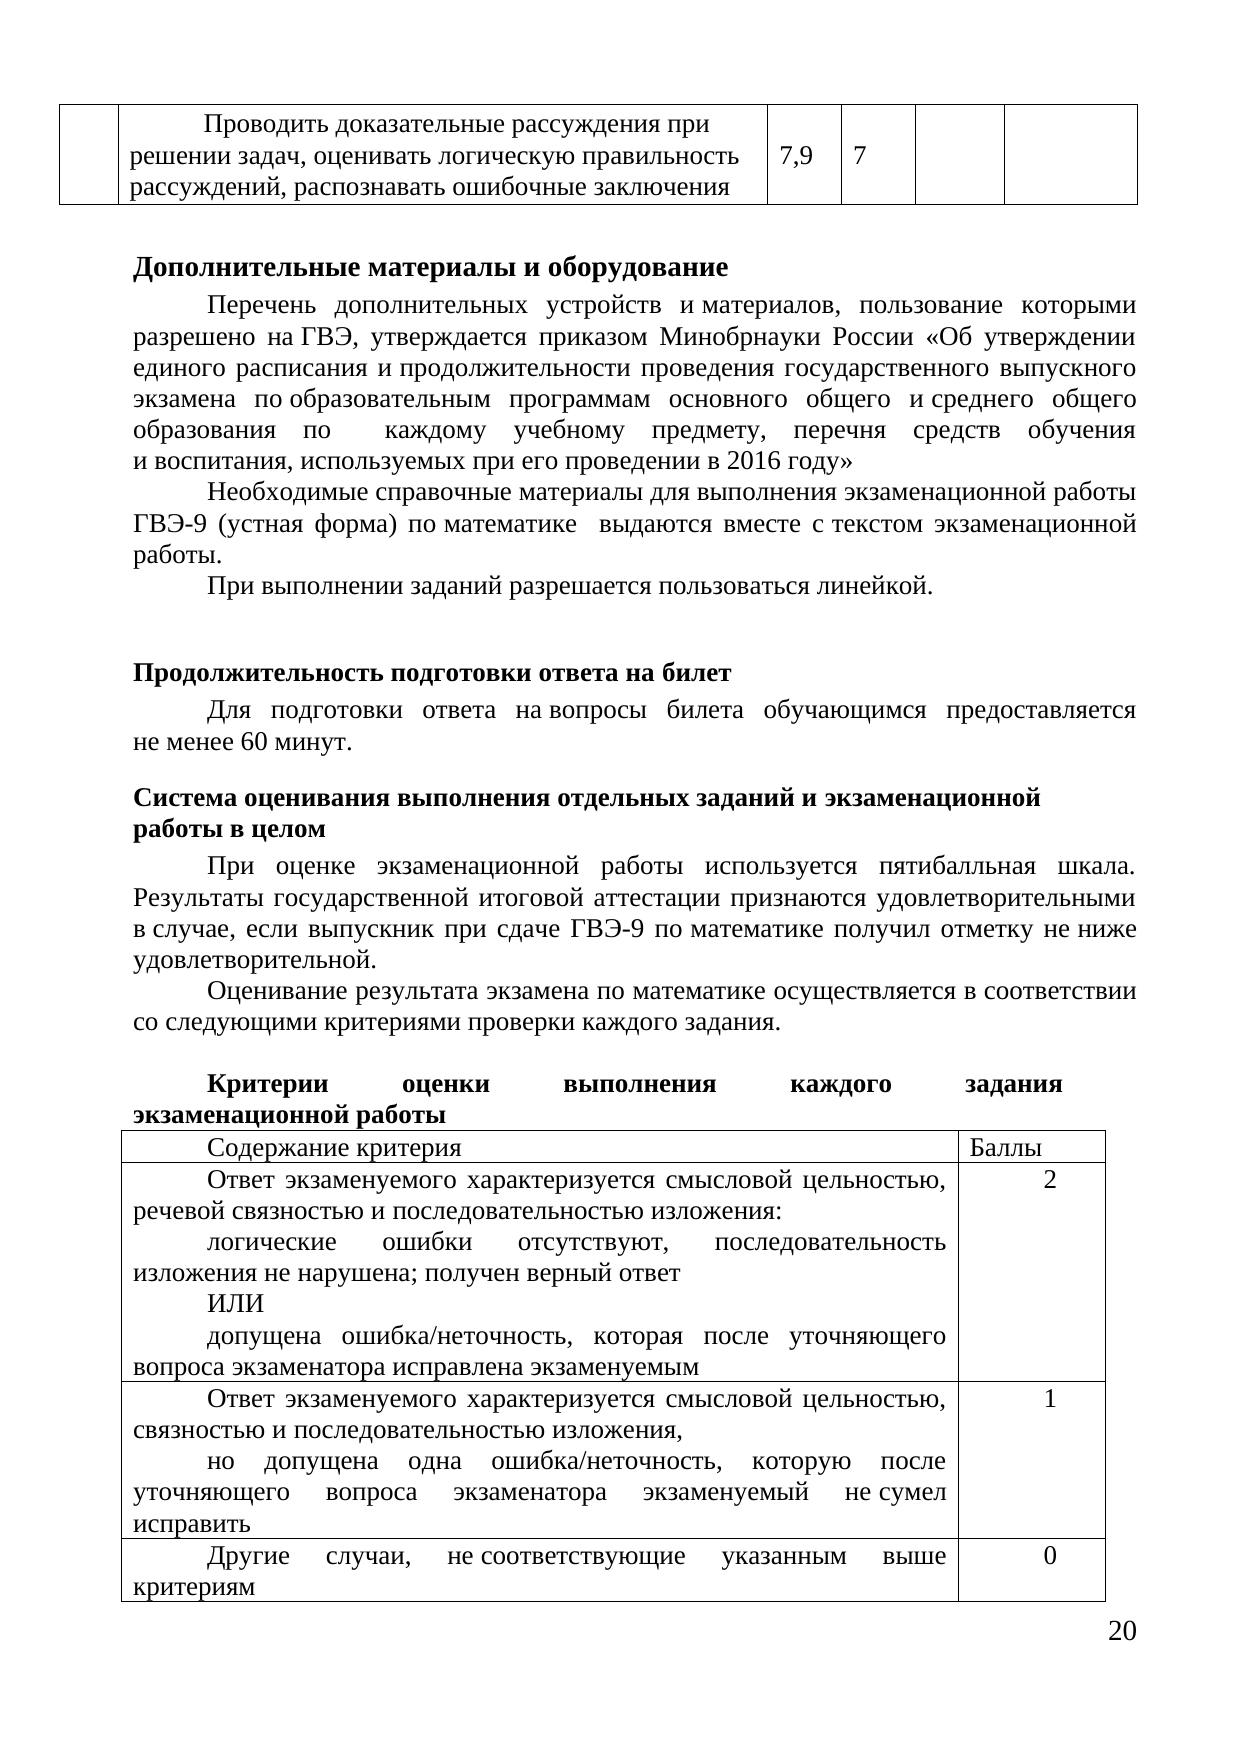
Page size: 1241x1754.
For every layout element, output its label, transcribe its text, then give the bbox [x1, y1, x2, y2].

subtitle Дополнительные материалы и оборудование [133, 249, 1137, 282]
text При выполнении заданий разрешается пользоваться линейкой. [133, 569, 1137, 600]
table_cell 2 [959, 1163, 1105, 1381]
table_header Содержание критерия [122, 1131, 958, 1162]
subtitle Продолжительность подготовки ответа на билет [133, 656, 1137, 687]
table_cell Ответ экзаменуемого характеризуется смысловой цельностью, связностью и последовательностью изложения, но допущена одна ошибка/неточность, которую после уточняющего вопроса экзаменатора экзаменуемый не сумел исправить [122, 1382, 958, 1538]
table_cell 7 [842, 105, 915, 204]
text При оценке экзаменационной работы используется пятибалльная шкала. Результаты государственной итоговой аттестации признаются удовлетворительными в случае, если выпускник при сдаче ГВЭ-9 по математике получил отметку не ниже удовлетворительной. [133, 849, 1137, 974]
table_cell Ответ экзаменуемого характеризуется смысловой цельностью, речевой связностью и последовательностью изложения: логические ошибки отсутствуют, последовательность изложения не нарушена; получен верный ответ ИЛИ допущена ошибка/неточность, которая после уточняющего вопроса экзаменатора исправлена экзаменуемым [122, 1163, 958, 1381]
table_cell Проводить доказательные рассуждения при решении задач, оценивать логическую правильность рассуждений, распознавать ошибочные заключения [119, 105, 767, 204]
table_cell П [916, 105, 1004, 204]
text Оценивание результата экзамена по математике осуществляется в соответствии со следующими критериями проверки каждого задания. [133, 974, 1137, 1036]
table_cell 0 [959, 1539, 1105, 1601]
text Критерии оценки выполнения каждого задания экзаменационной работы [133, 1067, 1137, 1130]
table_cell 2 [1005, 105, 1137, 204]
table_cell 7,9 [768, 105, 841, 204]
text Для подготовки ответа на вопросы билета обучающимся предоставляется не менее 60 минут. [133, 694, 1137, 756]
table_cell 5 [60, 105, 118, 204]
table_cell Другие случаи, не соответствующие указанным выше критериям [122, 1539, 958, 1601]
text Необходимые справочные материалы для выполнения экзаменационной работы ГВЭ-9 (устная форма) по математике выдаются вместе с текстом экзаменационной работы. [133, 476, 1137, 569]
text Перечень дополнительных устройств и материалов, пользование которыми разрешено на ГВЭ, утверждается приказом Минобрнауки России «Об утверждении единого расписания и продолжительности проведения государственного выпускного экзамена по образовательным программам основного общего и среднего общего образования по каждому учебному предмету, перечня средств обучения и воспитания, используемых при его проведении в 2016 году» [133, 289, 1137, 476]
subtitle Система оценивания выполнения отдельных заданий и экзаменационной работы в целом [133, 781, 1137, 843]
table_header Баллы [959, 1131, 1105, 1162]
table_cell 1 [959, 1382, 1105, 1538]
